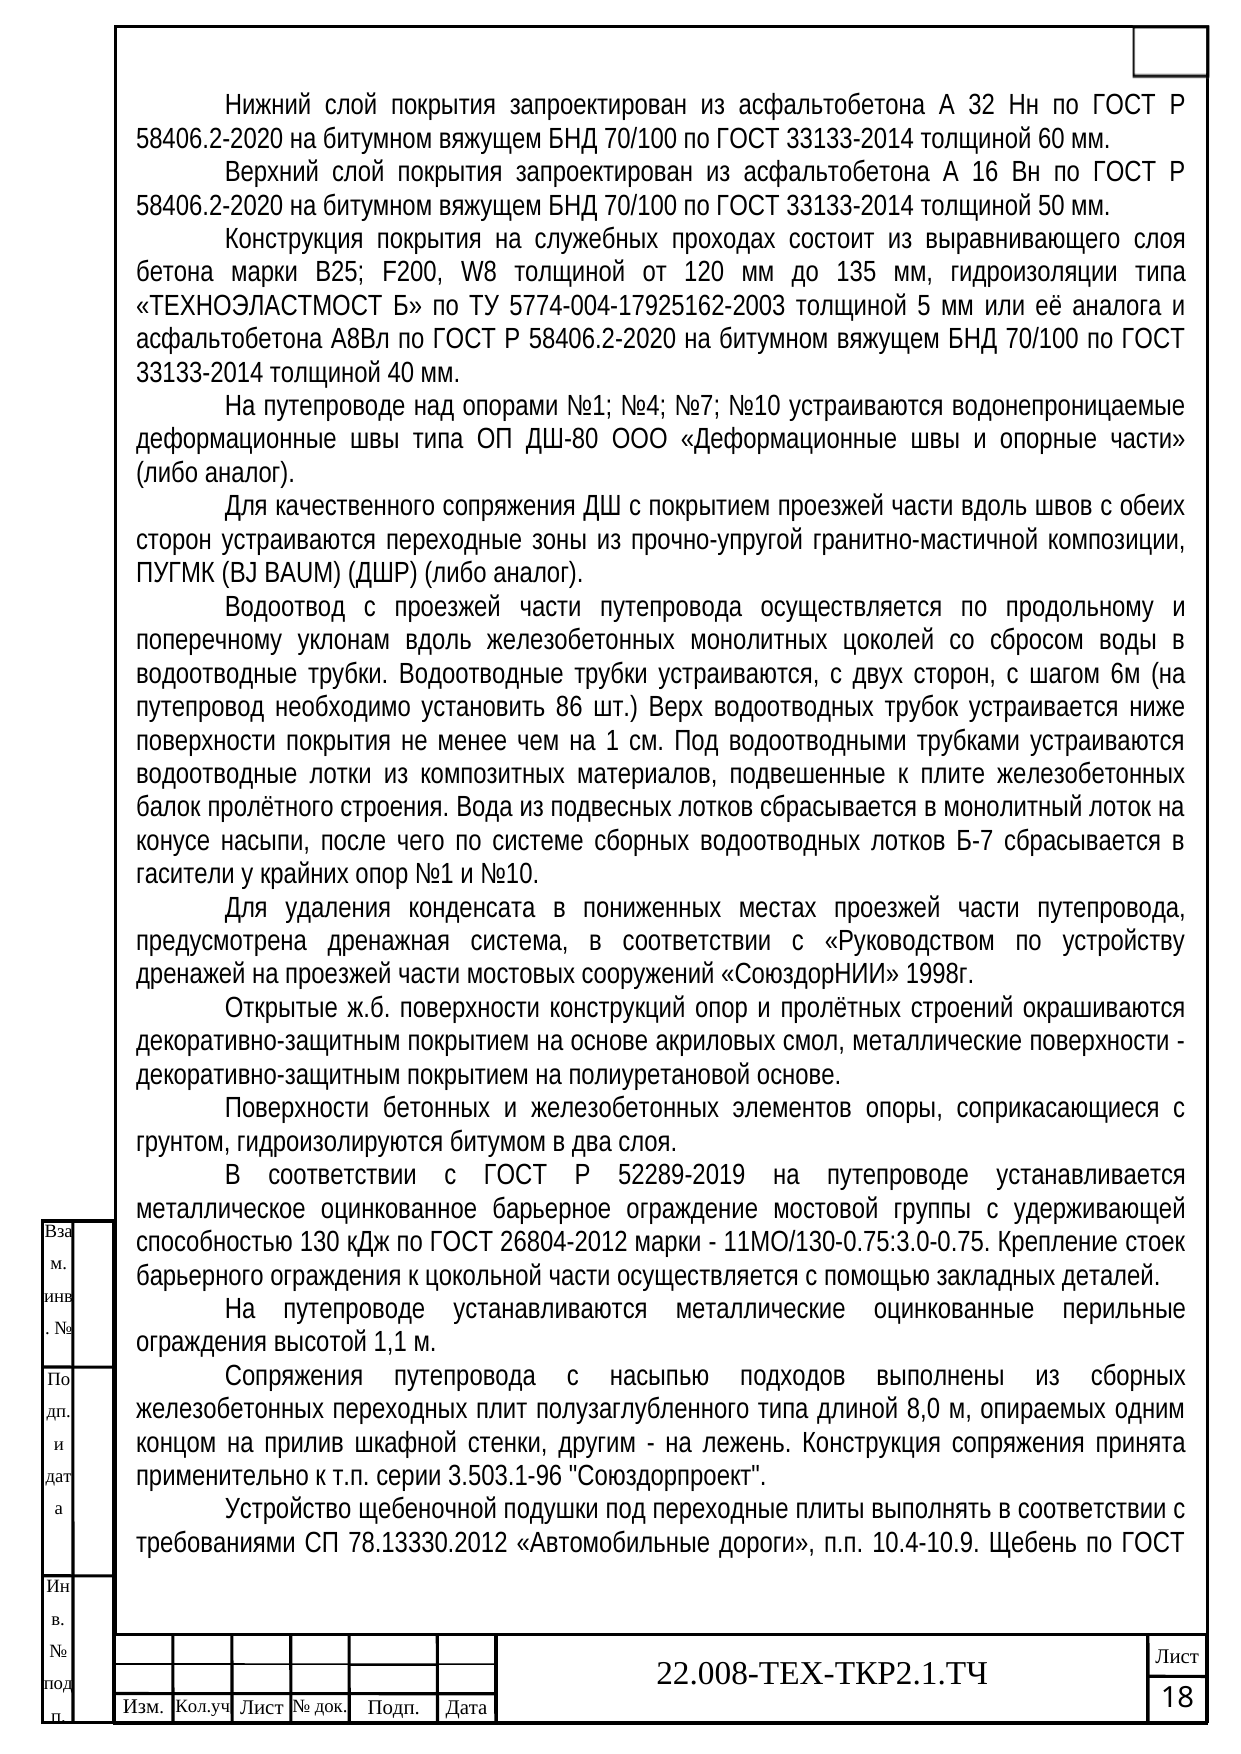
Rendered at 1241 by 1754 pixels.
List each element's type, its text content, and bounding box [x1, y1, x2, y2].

text Сопряжения путепровода с насыпью подходов выполнены из сборных железобетонных переходных плит полузаглубленного типа длиной 8,0 м, опираемых одним концом на прилив шкафной стенки, другим - на лежень. Конструкция сопряжения принята применительно к т.п. серии 3.503.1-96 "Союздорпроект". [136, 1358, 1187, 1492]
text Открытые ж.б. поверхности конструкций опор и пролётных строений окрашиваются декоративно-защитным покрытием на основе акриловых смол, металлические поверхности - декоративно-защитным покрытием на полиуретановой основе. [136, 990, 1187, 1090]
text Для качественного сопряжения ДШ с покрытием проезжей части вдоль швов с обеих сторон устраиваются переходные зоны из прочно-упругой гранитно-мастичной композиции, ПУГМК (BJ BAUM) (ДШР) (либо аналог). [136, 488, 1187, 589]
text Поверхности бетонных и железобетонных элементов опоры, соприкасающиеся с грунтом, гидроизолируются битумом в два слоя. [136, 1090, 1187, 1157]
text Конструкция покрытия на служебных проходах состоит из выравнивающего слоя бетона марки В25; F200, W8 толщиной от 120 мм до 135 мм, гидроизоляции типа «ТЕХНОЭЛАСТМОСТ Б» по ТУ 5774-004-17925162-2003 толщиной 5 мм или её аналога и асфальтобетона А8Вл по ГОСТ Р 58406.2-2020 на битумном вяжущем БНД 70/100 по ГОСТ 33133-2014 толщиной 40 мм. [136, 221, 1187, 388]
text Для удаления конденсата в пониженных местах проезжей части путепровода, предусмотрена дренажная система, в соответствии с «Руководством по устройству дренажей на проезжей части мостовых сооружений «СоюздорНИИ» 1998г. [136, 890, 1187, 990]
text На путепроводе над опорами №1; №4; №7; №10 устраиваются водонепроницаемые деформационные швы типа ОП ДШ-80 ООО «Деформационные швы и опорные части» (либо аналог). [136, 388, 1187, 488]
picture [1132, 25, 1213, 80]
text В соответствии с ГОСТ Р 52289-2019 на путепроводе устанавливается металлическое оцинкованное барьерное ограждение мостовой группы с удерживающей способностью 130 кДж по ГОСТ 26804-2012 марки - 11МО/130-0.75:3.0-0.75. Крепление стоек барьерного ограждения к цокольной части осуществляется с помощью закладных деталей. [136, 1157, 1187, 1291]
text Верхний слой покрытия запроектирован из асфальтобетона А 16 Вн по ГОСТ Р 58406.2-2020 на битумном вяжущем БНД 70/100 по ГОСТ 33133-2014 толщиной 50 мм. [136, 154, 1187, 221]
text Нижний слой покрытия запроектирован из асфальтобетона А 32 Нн по ГОСТ Р 58406.2-2020 на битумном вяжущем БНД 70/100 по ГОСТ 33133-2014 толщиной 60 мм. [136, 87, 1187, 154]
text На путепроводе устанавливаются металлические оцинкованные перильные ограждения высотой 1,1 м. [136, 1291, 1187, 1358]
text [136, 1492, 1187, 1558]
text Водоотвод с проезжей части путепровода осуществляется по продольному и поперечному уклонам вдоль железобетонных монолитных цоколей со сбросом воды в водоотводные трубки. Водоотводные трубки устраиваются, с двух сторон, с шагом 6м (на путепровод необходимо установить 86 шт.) Верх водоотводных трубок устраивается ниже поверхности покрытия не менее чем на 1 см. Под водоотводными трубками устраиваются водоотводные лотки из композитных материалов, подвешенные к плите железобетонных балок пролётного строения. Вода из подвесных лотков сбрасывается в монолитный лоток на конусе насыпи, после чего по системе сборных водоотводных лотков Б-7 сбрасывается в гасители у крайних опор №1 и №10. [136, 589, 1187, 890]
